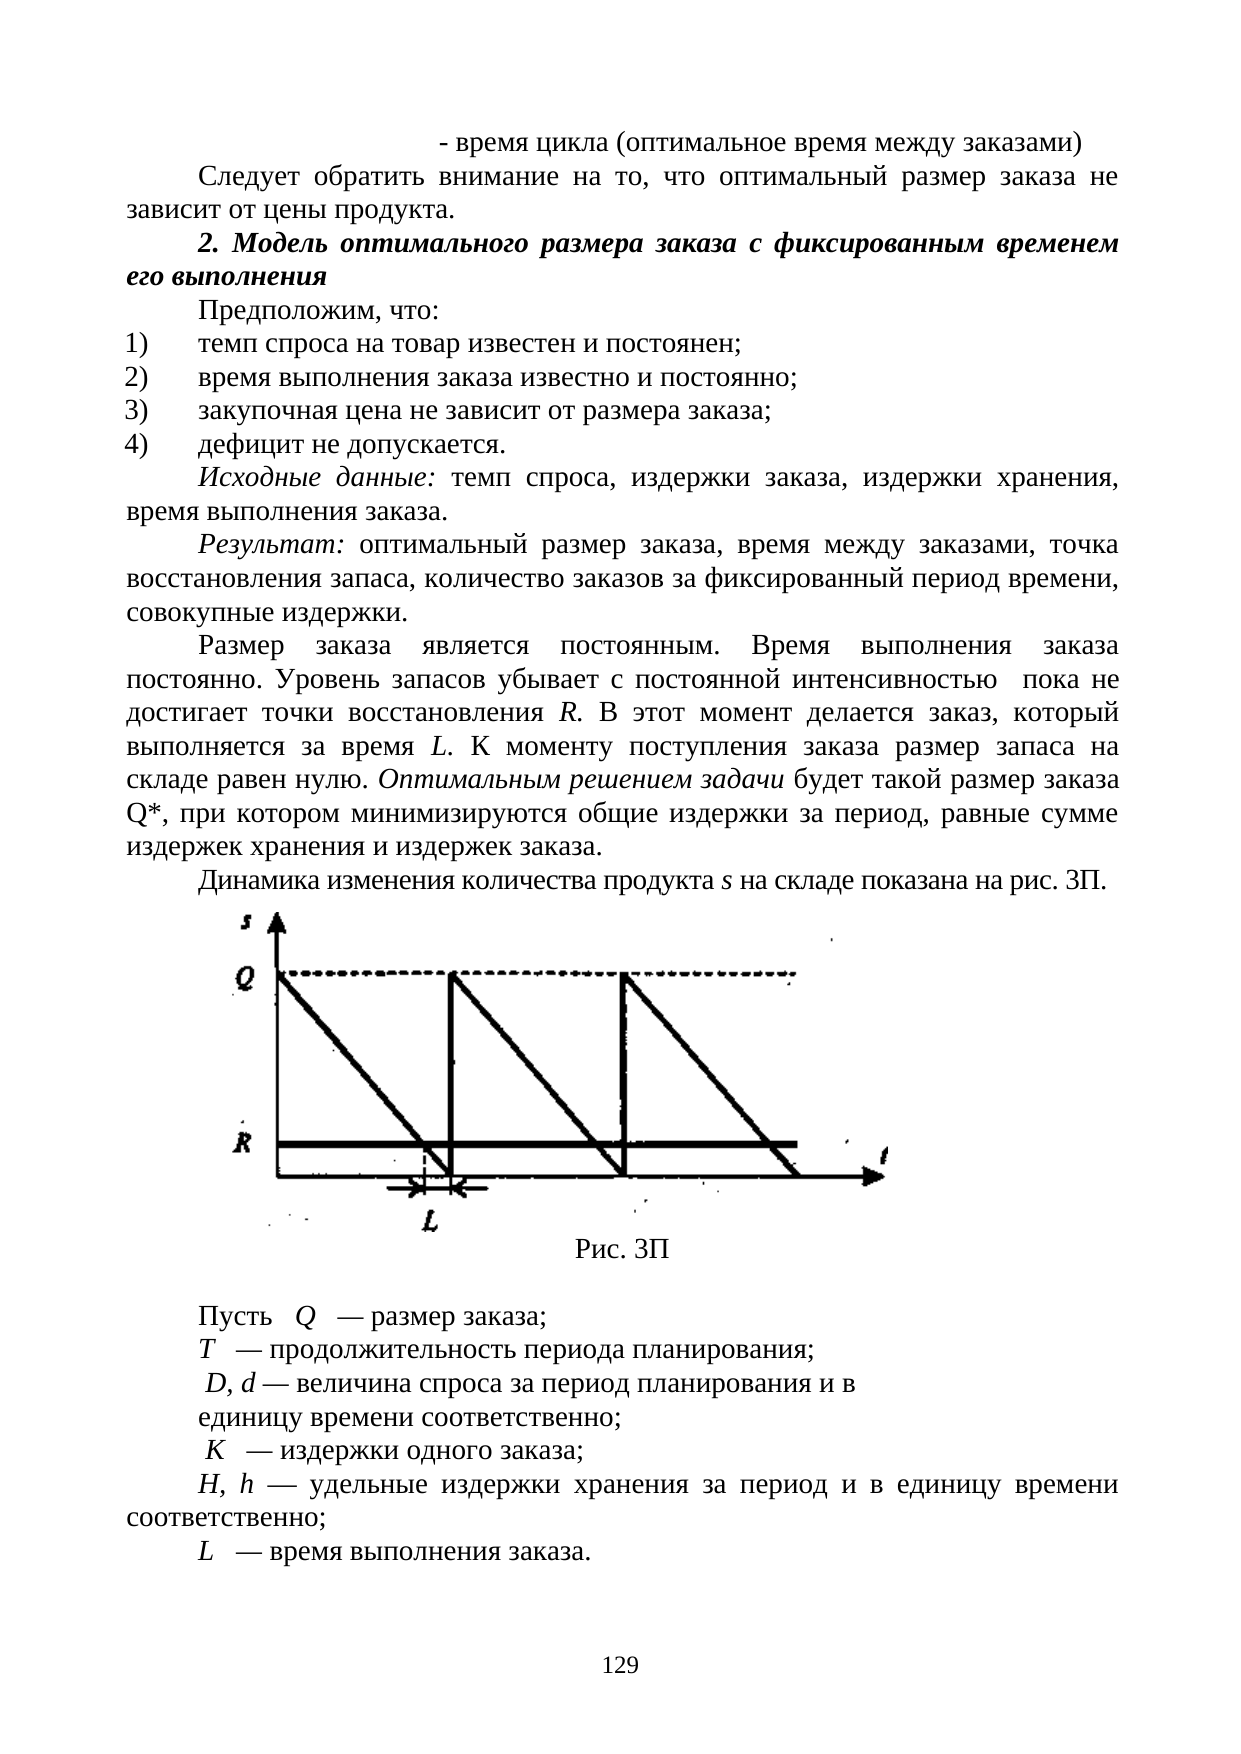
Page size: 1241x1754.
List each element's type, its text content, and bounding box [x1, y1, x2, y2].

text К — издержки одного заказа; [126, 1432, 1120, 1466]
picture [231, 912, 888, 1232]
text Размер заказа является постоянным. Время выполнения заказа постоянно. Уровень запасов убывает с постоянной интенсивностью пока не достигает точки восстановления R. В этот момент делается заказ, который выполняется за время L. К моменту поступления заказа размер запаса на складе равен нулю. Оптимальным решением задачи будет такой размер заказа Q*, при котором минимизируются общие издержки за период, равные сумме издержек хранения и издержек заказа. [126, 627, 1120, 862]
text L — время выполнения заказа. [126, 1533, 1120, 1566]
text 2. Модель оптимального размера заказа с фиксированным временем его выполнения [126, 225, 1120, 292]
list темп спроса на товар известен и постоянен; [124, 325, 1120, 359]
text Динамика изменения количества продукта s на складе показана на рис. 3П. [126, 862, 1120, 896]
text Результат: оптимальный размер заказа, время между заказами, точка восстановления запаса, количество заказов за фиксированный период времени, совокупные издержки. [126, 527, 1120, 627]
list время выполнения заказа известно и постоянно; [124, 359, 1120, 392]
text Исходные данные: темп спроса, издержки заказа, издержки хранения, время выполнения заказа. [126, 459, 1120, 527]
text Рис. 3П [124, 1231, 1120, 1264]
text Следует обратить внимание на то, что оптимальный размер заказа не зависит от цены продукта. [126, 158, 1120, 225]
list дефицит не допускается. [124, 426, 1120, 459]
text единицу времени соответственно; [126, 1399, 1120, 1432]
text Предположим, что: [126, 292, 1120, 325]
text Н, h — удельные издержки хранения за период и в единицу времени соответственно; [126, 1466, 1120, 1533]
list закупочная цена не зависит от размера заказа; [124, 392, 1120, 426]
text Т — продолжительность периода планирования; [126, 1332, 1120, 1365]
text D, d — величина спроса за период планирования и в [126, 1365, 1120, 1399]
text Пусть Q — размер заказа; [126, 1298, 1120, 1332]
text - время цикла (оптимальное время между заказами) [126, 124, 1120, 158]
